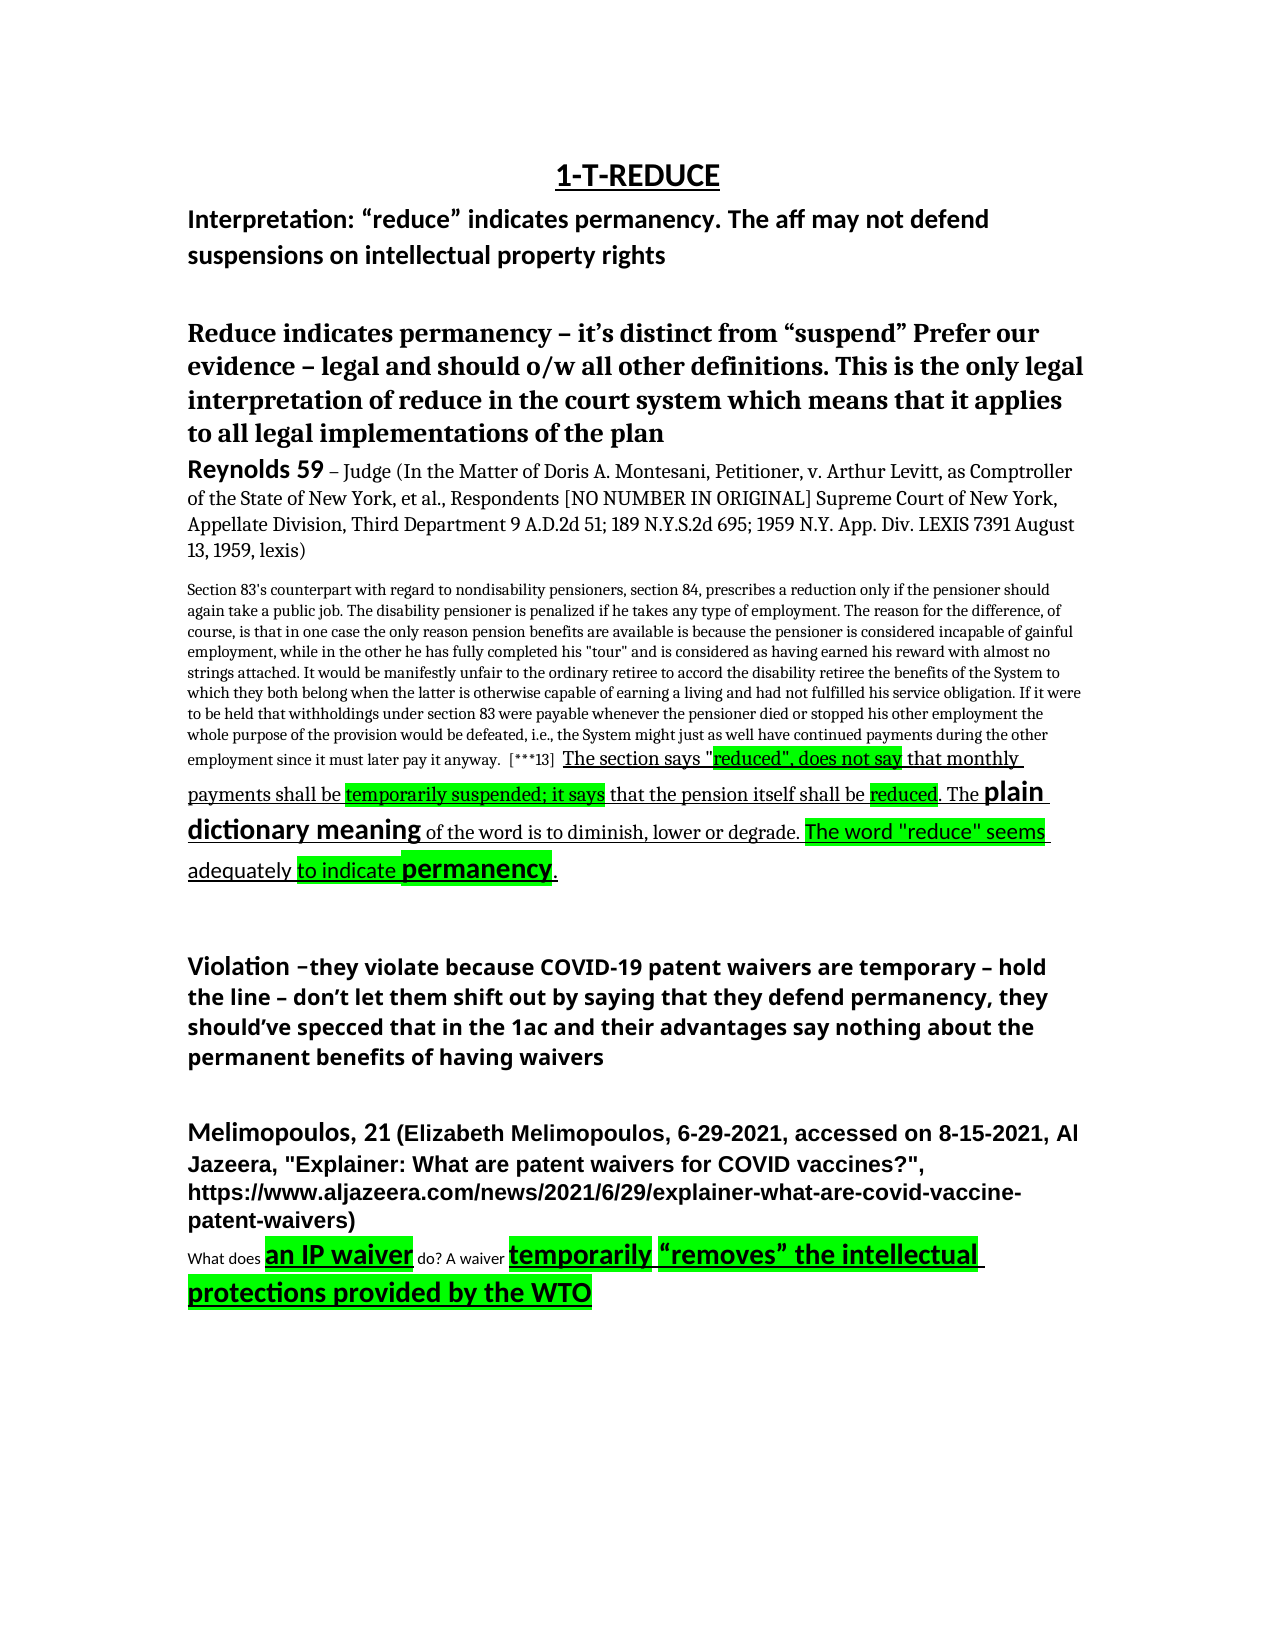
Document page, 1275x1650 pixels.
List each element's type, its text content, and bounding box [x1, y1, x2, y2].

subtitle Melimopoulos, 21 (Elizabeth Melimopoulos, 6-29-2021, accessed on 8-15-2021, Al Jazeera, "Explainer: What are patent waivers for COVID vaccines?", https://www.aljazeera.com/news/2021/6/29/explainer-what-are-covid-vaccine-patent-waivers) [187, 1116, 1087, 1234]
subtitle 1-T-REDUCE [187, 154, 1087, 195]
text Section 83's counterpart with regard to nondisability pensioners, section 84, prescribes a reduction only if the pensioner should again take a public job. The disability pensioner is penalized if he takes any type of employment. The reason for the difference, of course, is that in one case the only reason pension benefits are available is because the pensioner is considered incapable of gainful employment, while in the other he has fully completed his "tour" and is considered as having earned his reward with almost no strings attached. It would be manifestly unfair to the ordinary retiree to accord the disability retiree the benefits of the System to which they both belong when the latter is otherwise capable of earning a living and had not fulfilled his service obligation. If it were to be held that withholdings under section 83 were payable whenever the pensioner died or stopped his other employment the whole purpose of the provision would be defeated, i.e., the System might just as well have continued payments during the other employment since it must later pay it anyway. [***13] The section says "reduced", does not say that monthly payments shall be temporarily suspended; it says that the pension itself shall be reduced. The plain dictionary meaning of the word is to diminish, lower or degrade. The word "reduce" seems adequately to indicate permanency. [187, 581, 1087, 886]
text What does an IP waiver do? A waiver temporarily “removes” the intellectual protections provided by the WTO [187, 1236, 1087, 1310]
subtitle Reduce indicates permanency – it’s distinct from “suspend” Prefer our evidence – legal and should o/w all other definitions. This is the only legal interpretation of reduce in the court system which means that it applies to all legal implementations of the plan [187, 318, 1087, 449]
text Reynolds 59 – Judge (In the Matter of Doris A. Montesani, Petitioner, v. Arthur Levitt, as Comptroller of the State of New York, et al., Respondents [NO NUMBER IN ORIGINAL] Supreme Court of New York, Appellate Division, Third Department 9 A.D.2d 51; 189 N.Y.S.2d 695; 1959 N.Y. App. Div. LEXIS 7391 August 13, 1959, lexis) [187, 452, 1087, 562]
subtitle Violation –they violate because COVID-19 patent waivers are temporary – hold the line – don’t let them shift out by saying that they defend permanency, they should’ve specced that in the 1ac and their advantages say nothing about the permanent benefits of having waivers [187, 949, 1087, 1071]
subtitle Interpretation: “reduce” indicates permanency. The aff may not defend suspensions on intellectual property rights [187, 202, 1087, 271]
